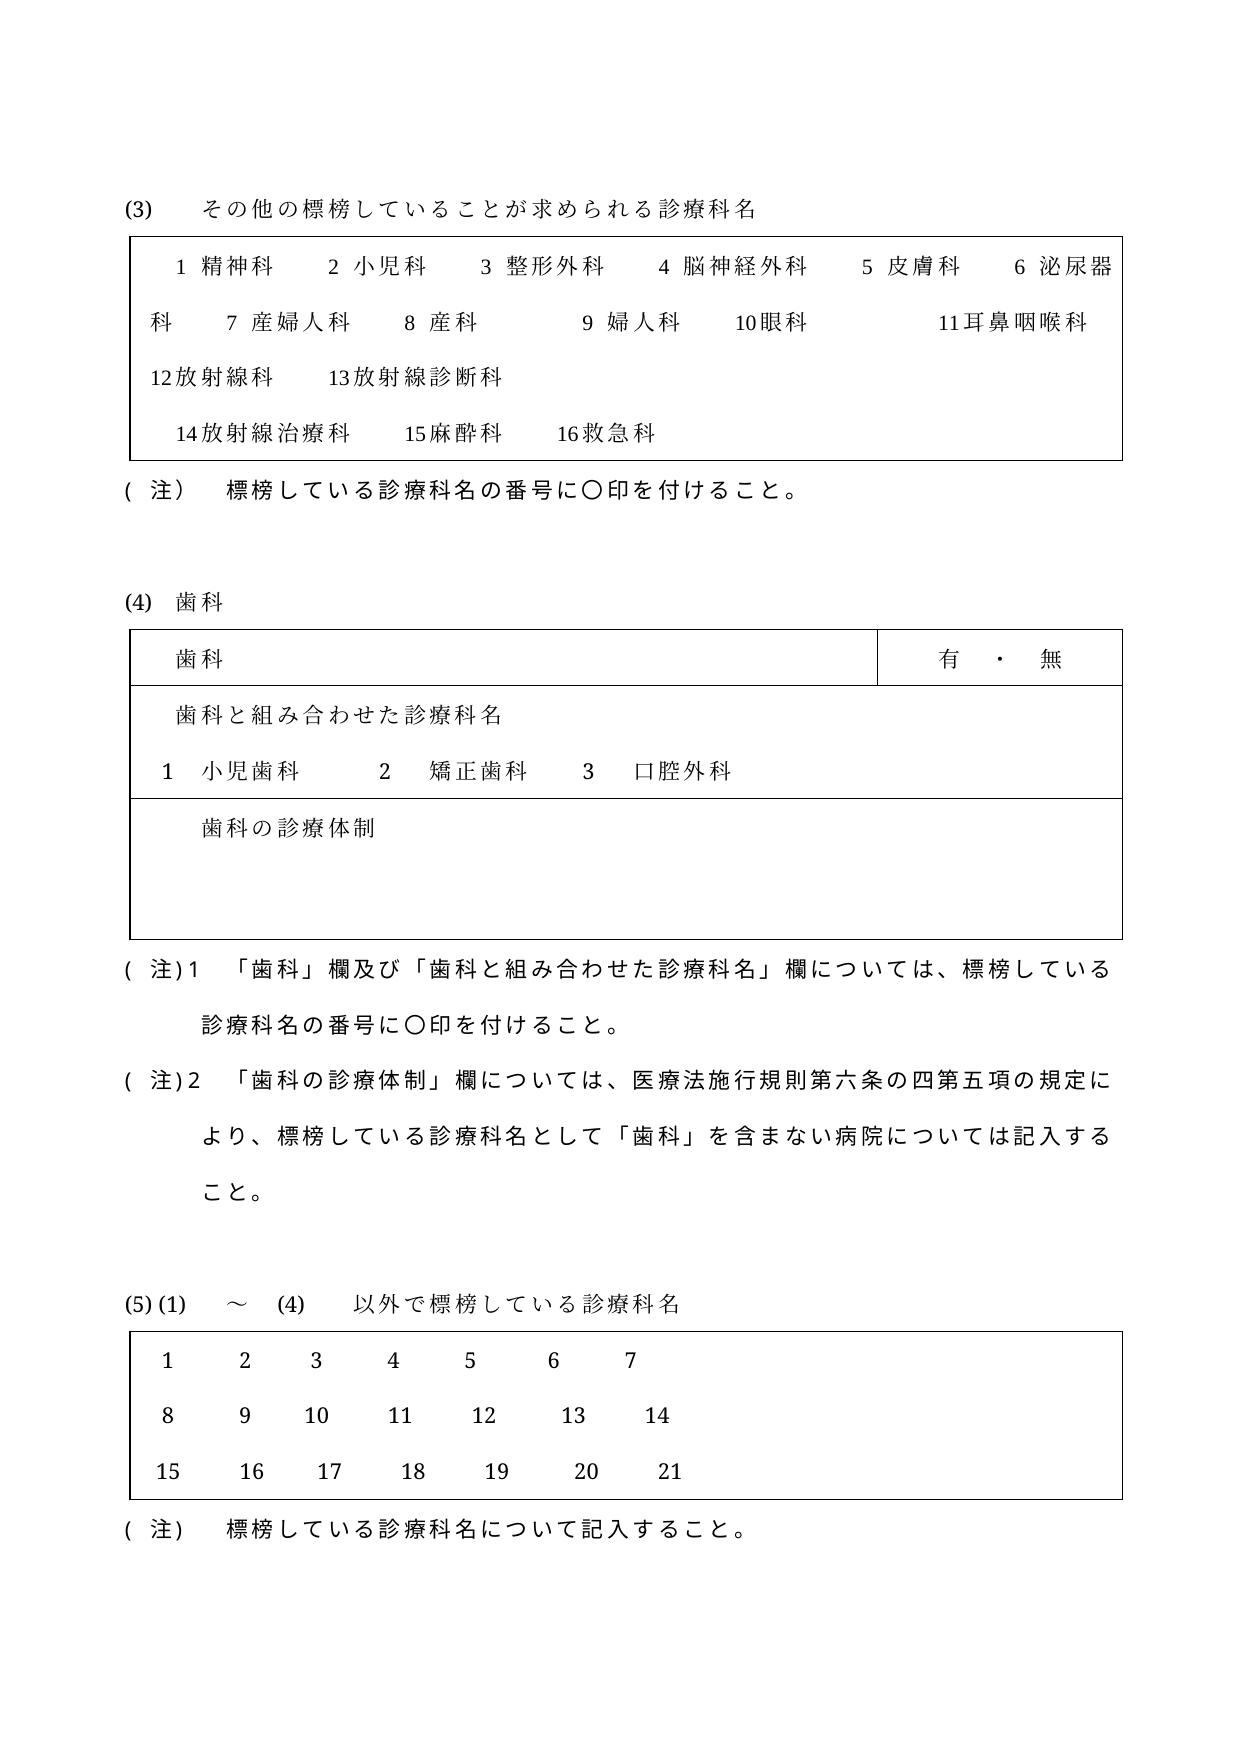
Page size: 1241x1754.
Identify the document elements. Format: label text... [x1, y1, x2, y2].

table_header 歯科 [131, 630, 877, 685]
text (注) 標榜している診療科名について記入すること。 [124, 1500, 1116, 1556]
table_header 有 ・ 無 [878, 630, 1122, 685]
text (5) (1)～(4)以外で標榜している診療科名 [124, 1275, 1116, 1331]
table_cell 歯科の診療体制 [131, 799, 1122, 939]
table_header 1精神科 2小児科 3整形外科 4脳神経外科 5皮膚科 6泌尿器科 7産婦人科 8産科 9婦人科 10眼科 11耳鼻咽喉科 12放射線科 13放射線診断科 14放射線治療科 15麻酔科 16救急科 [131, 237, 1122, 460]
text (注) 2 「歯科の診療体制」欄については、医療法施行規則第六条の四第五項の規定により、標榜している診療科名として「歯科」を含まない病院については記入すること。 [124, 1051, 1116, 1219]
text (3)その他の標榜していることが求められる診療科名 [124, 180, 1116, 236]
table_cell 歯科と組み合わせた診療科名 1小児歯科 2矯正歯科 3口腔外科 [131, 686, 1122, 798]
text (注） 標榜している診療科名の番号に〇印を付けること。 [124, 461, 1116, 517]
table_header 1 2 3 4 5 6 7 8 9 10 11 12 13 14 15 16 17 18 19 20 21 [131, 1332, 1122, 1499]
text (注) 1 「歯科」欄及び「歯科と組み合わせた診療科名」欄については、標榜している診療科名の番号に〇印を付けること。 [124, 940, 1116, 1051]
text (4)歯科 [124, 573, 1116, 628]
